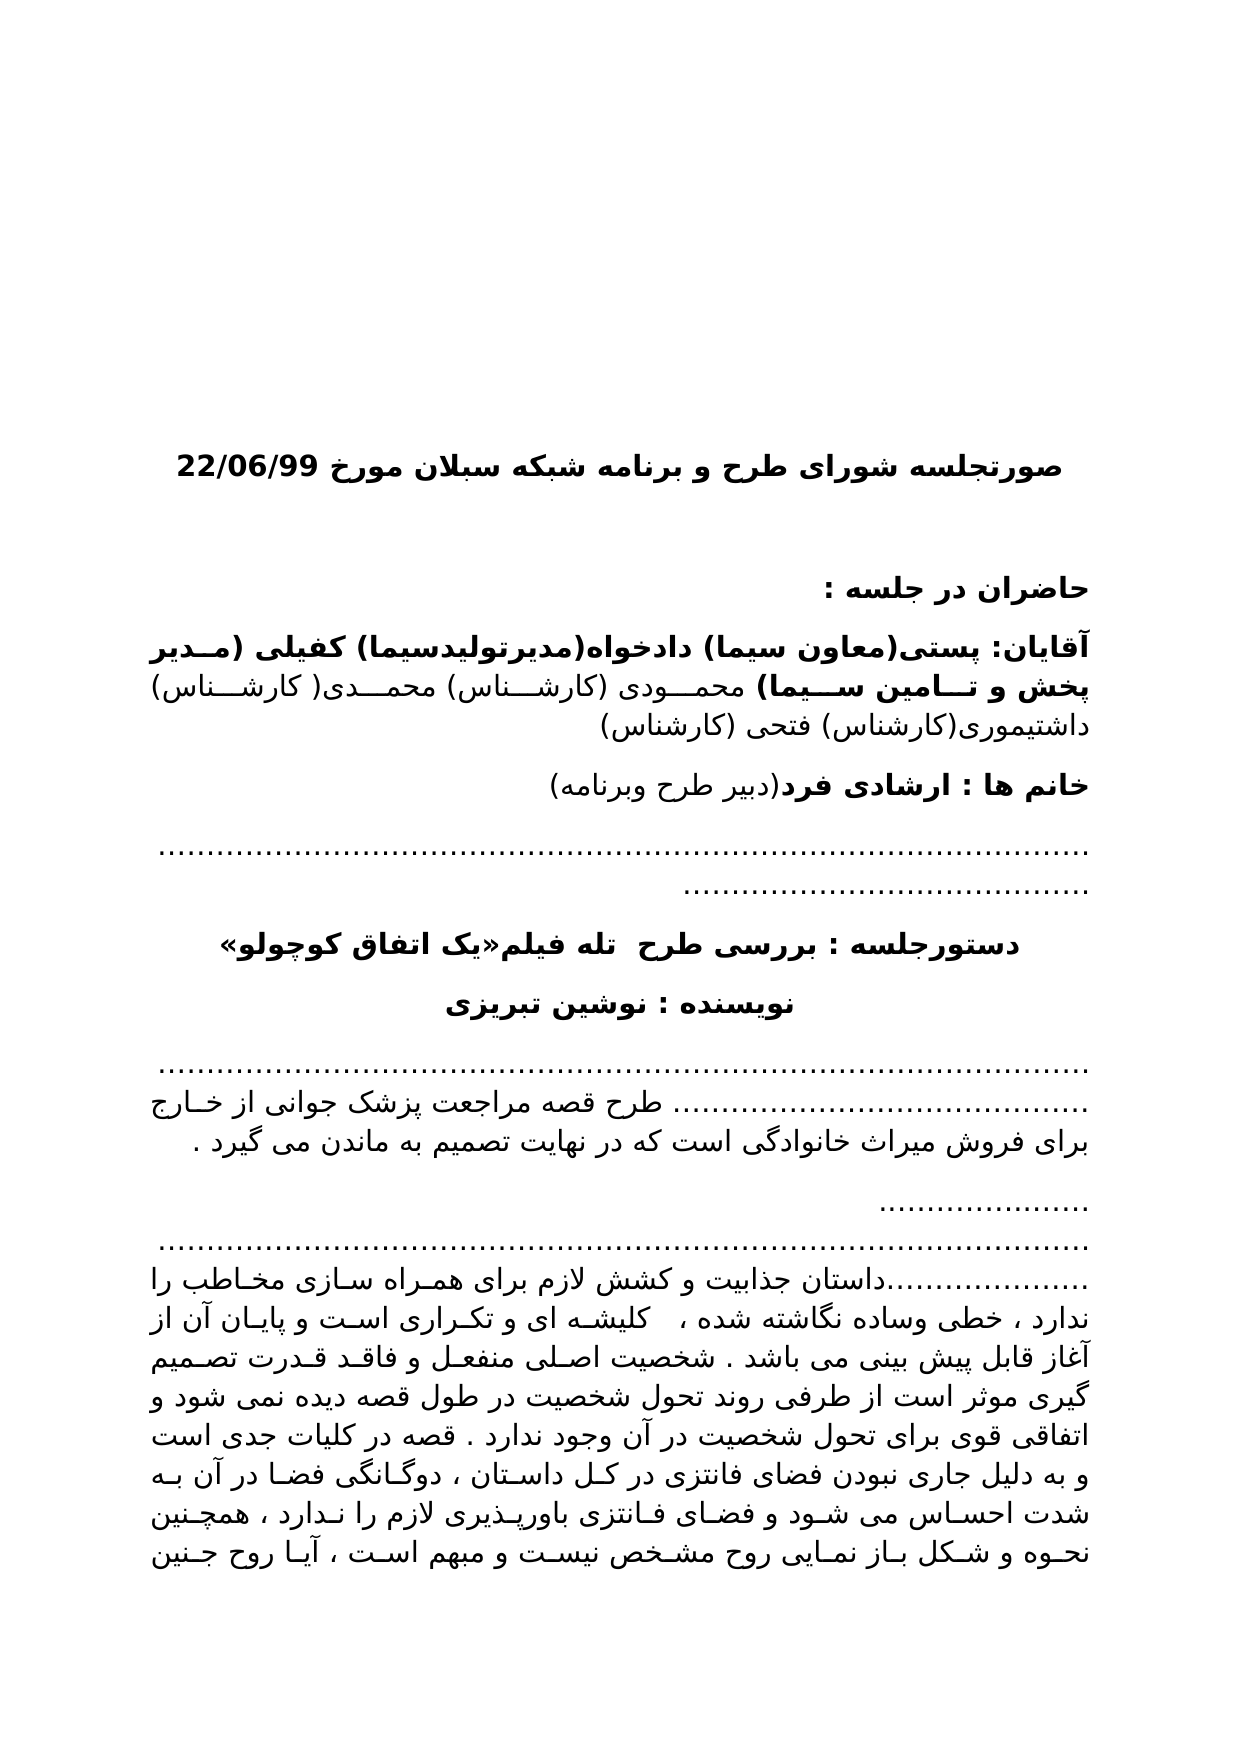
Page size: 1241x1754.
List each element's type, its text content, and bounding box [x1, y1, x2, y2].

text صورتجلسه شورای طرح و برنامه شبکه سبلان مورخ 22/06/99 [150, 449, 1090, 483]
text دستورجلسه : بررسی طرح تله فیلم«یک اتفاق کوچولو» [150, 927, 1090, 961]
text خانم ها : ارشادی فرد(دبیر طرح وبرنامه) [150, 768, 1090, 802]
text نویسنده : نوشین تبریزی [150, 987, 1090, 1021]
text …………………………………………………………………………………………………………………………. طرح قصه مراجعت پزشک جوانی از خارج برای فروش میراث خانوادگی است که در نهایت تصمیم به ماندن می گیرد . [150, 1047, 1090, 1158]
text آقایان: پستی(معاون سیما) دادخواه(مدیرتولیدسیما) کفیلی (مدیر پخش و تامین سیما) محمودی (کارشناس) محمدی( کارشناس) داشتیموری(کارشناس) فتحی (کارشناس) [150, 631, 1090, 743]
text حاضران در جلسه : [150, 571, 1090, 605]
text ………………………………………………………………………………………………………………………… [150, 828, 1090, 901]
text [150, 1184, 1090, 1569]
